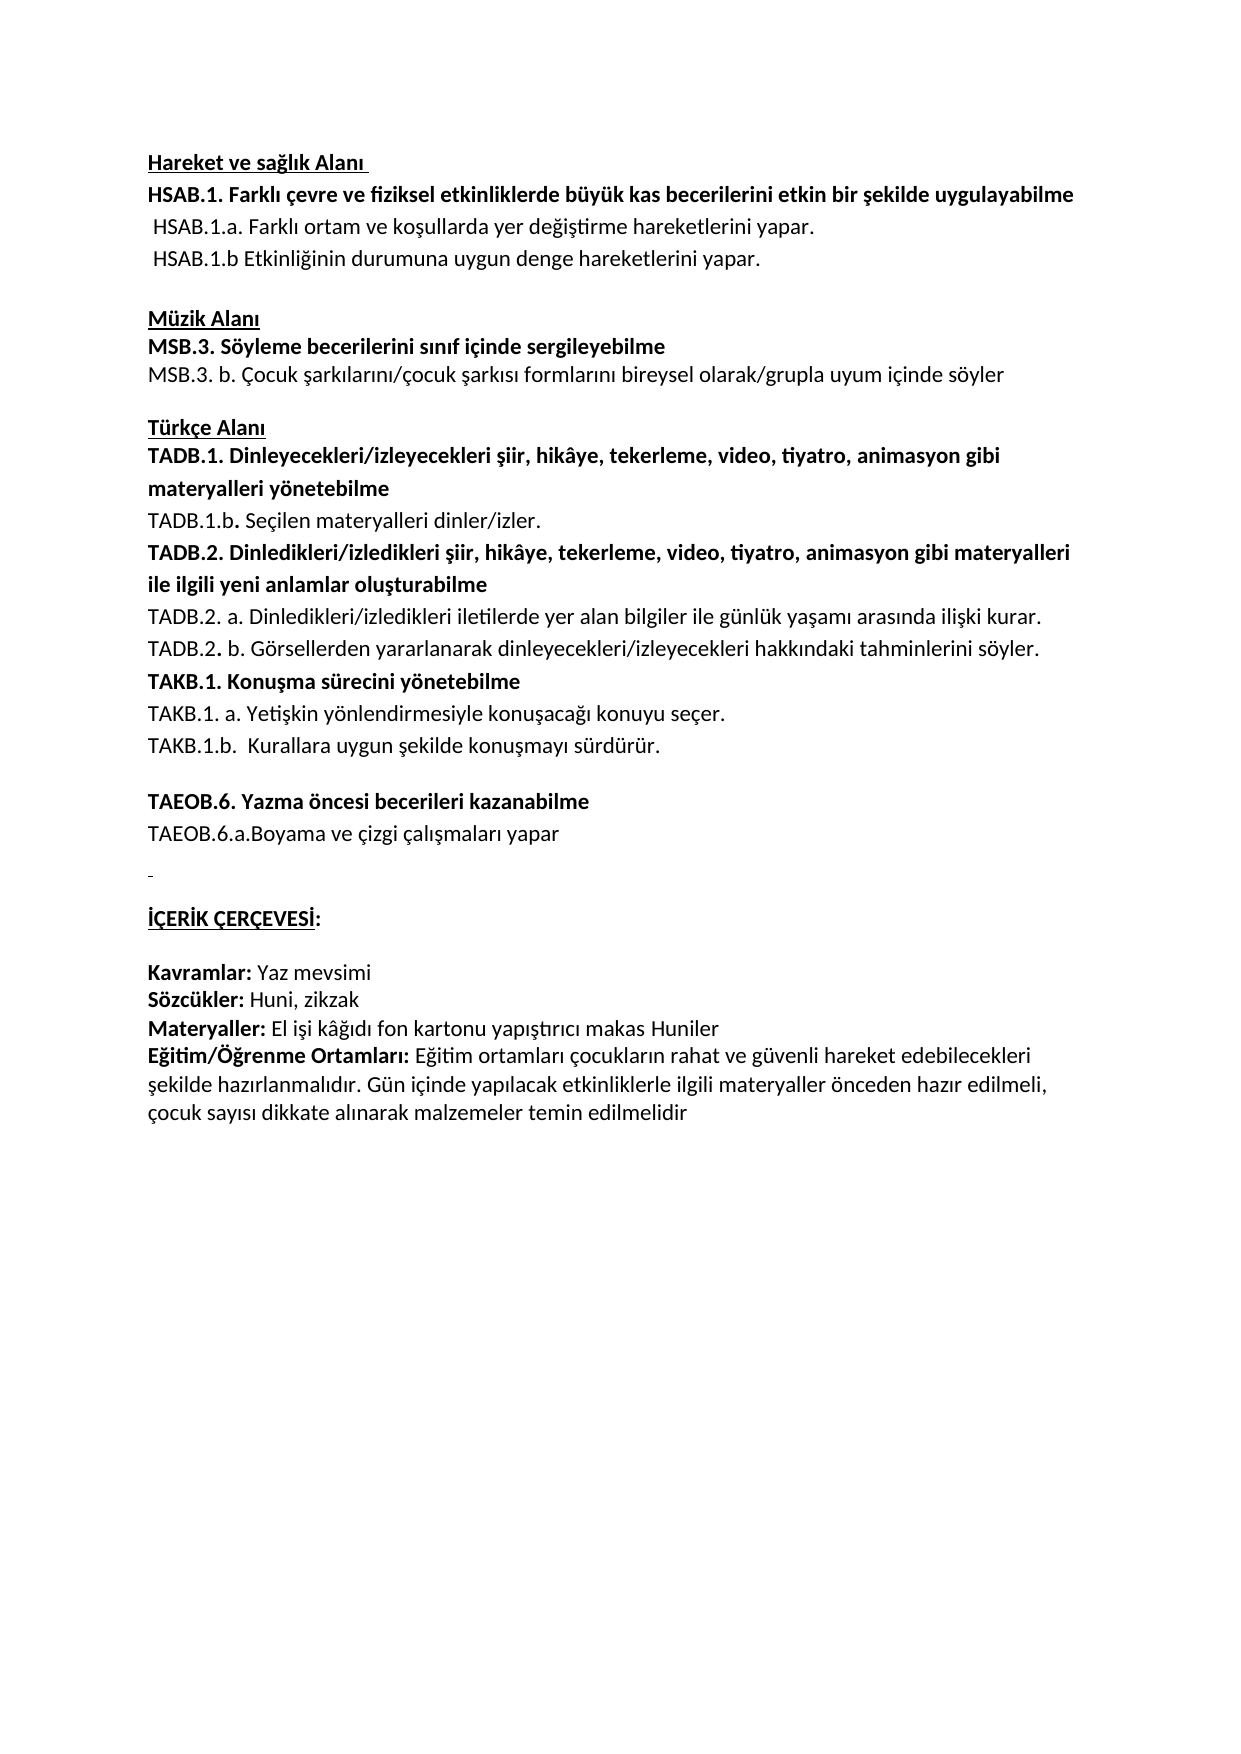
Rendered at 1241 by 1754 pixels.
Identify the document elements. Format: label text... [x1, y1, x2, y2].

text Müzik Alanı [148, 304, 1093, 332]
text TAKB.1. Konuşma sürecini yönetebilme [148, 667, 1093, 695]
text MSB.3. b. Çocuk şarkılarını/çocuk şarkısı formlarını bireysel olarak/grupla uyum içinde söyler [148, 360, 1093, 388]
text TAEOB.6. Yazma öncesi becerileri kazanabilme [148, 787, 1093, 815]
text TADB.1. Dinleyecekleri/izleyecekleri şiir, hikâye, tekerleme, video, tiyatro, animasyon gibi materyalleri yönetebilme [148, 441, 1093, 502]
text MSB.3. Söyleme becerilerini sınıf içinde sergileyebilme [148, 332, 1093, 360]
text HSAB.1.a. Farklı ortam ve koşullarda yer değiştirme hareketlerini yapar. [148, 212, 1093, 240]
text Türkçe Alanı [148, 413, 1093, 441]
text Eğitim/Öğrenme Ortamları: Eğitim ortamları çocukların rahat ve güvenli hareket edebilecekleri şekilde hazırlanmalıdır. Gün içinde yapılacak etkinliklerle ilgili materyaller önceden hazır edilmeli, çocuk sayısı dikkate alınarak malzemeler temin edilmelidir [148, 1042, 1093, 1126]
text İÇERİK ÇERÇEVESİ: [148, 904, 1093, 933]
text Sözcükler: Huni, zikzak [148, 986, 1093, 1014]
text TAKB.1. a. Yetişkin yönlendirmesiyle konuşacağı konuyu seçer. [148, 699, 1093, 727]
text TADB.2. a. Dinledikleri/izledikleri iletilerde yer alan bilgiler ile günlük yaşamı arasında ilişki kurar. [148, 602, 1093, 630]
text Kavramlar: Yaz mevsimi [148, 958, 1093, 986]
text TADB.1.b. Seçilen materyalleri dinler/izler. [148, 506, 1093, 534]
text TADB.2. Dinledikleri/izledikleri şiir, hikâye, tekerleme, video, tiyatro, animasyon gibi materyalleri ile ilgili yeni anlamlar oluşturabilme [148, 538, 1093, 598]
text Hareket ve sağlık Alanı [148, 148, 1093, 176]
text TAKB.1.b. Kurallara uygun şekilde konuşmayı sürdürür. [148, 731, 1093, 759]
text TAEOB.6.a.Boyama ve çizgi çalışmaları yapar [148, 819, 1093, 847]
text HSAB.1.b Etkinliğinin durumuna uygun denge hareketlerini yapar. [148, 244, 1093, 272]
text Materyaller: El işi kâğıdı fon kartonu yapıştırıcı makas Huniler [148, 1014, 1093, 1042]
text TADB.2. b. Görsellerden yararlanarak dinleyecekleri/izleyecekleri hakkındaki tahminlerini söyler. [148, 634, 1093, 663]
text HSAB.1. Farklı çevre ve fiziksel etkinliklerde büyük kas becerilerini etkin bir şekilde uygulayabilme [148, 180, 1093, 208]
